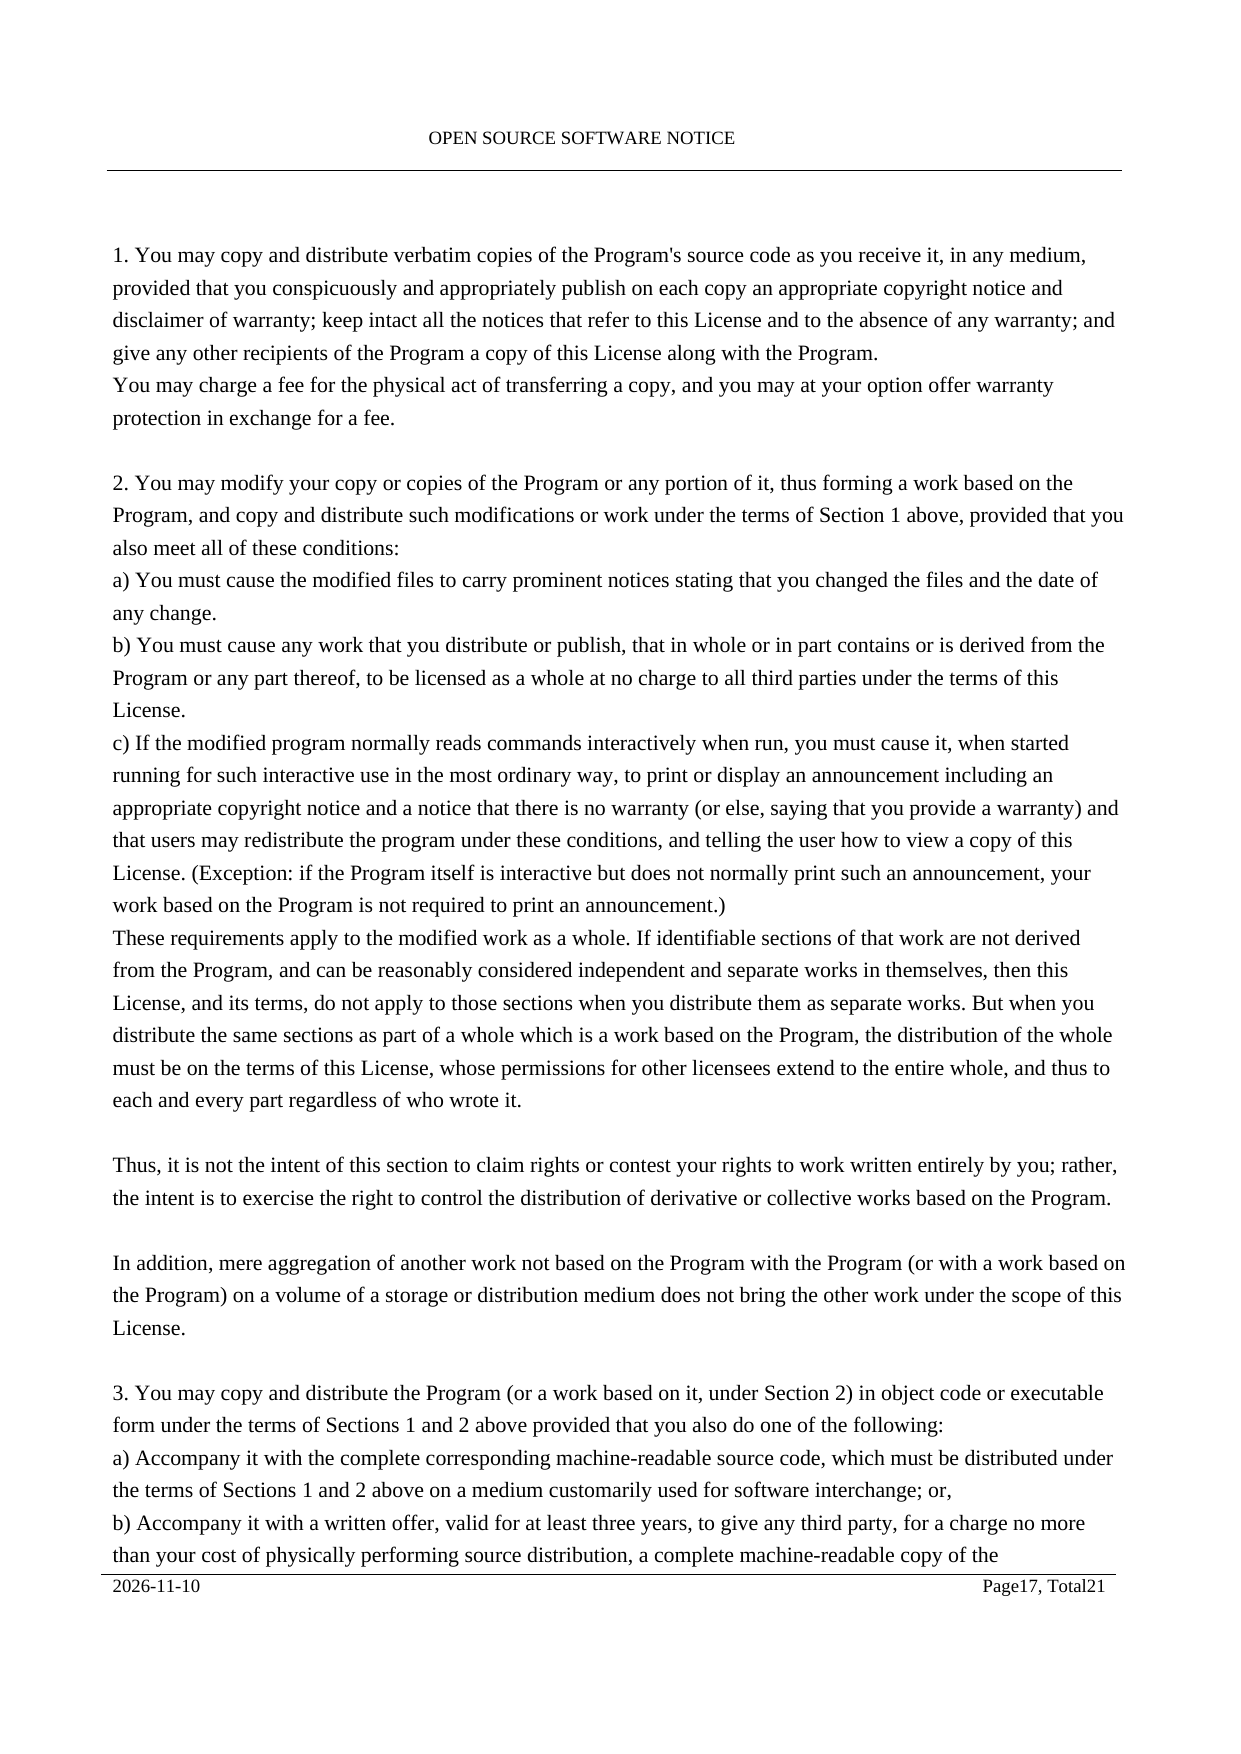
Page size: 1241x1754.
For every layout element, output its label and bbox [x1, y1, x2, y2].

text [112, 206, 1128, 1571]
